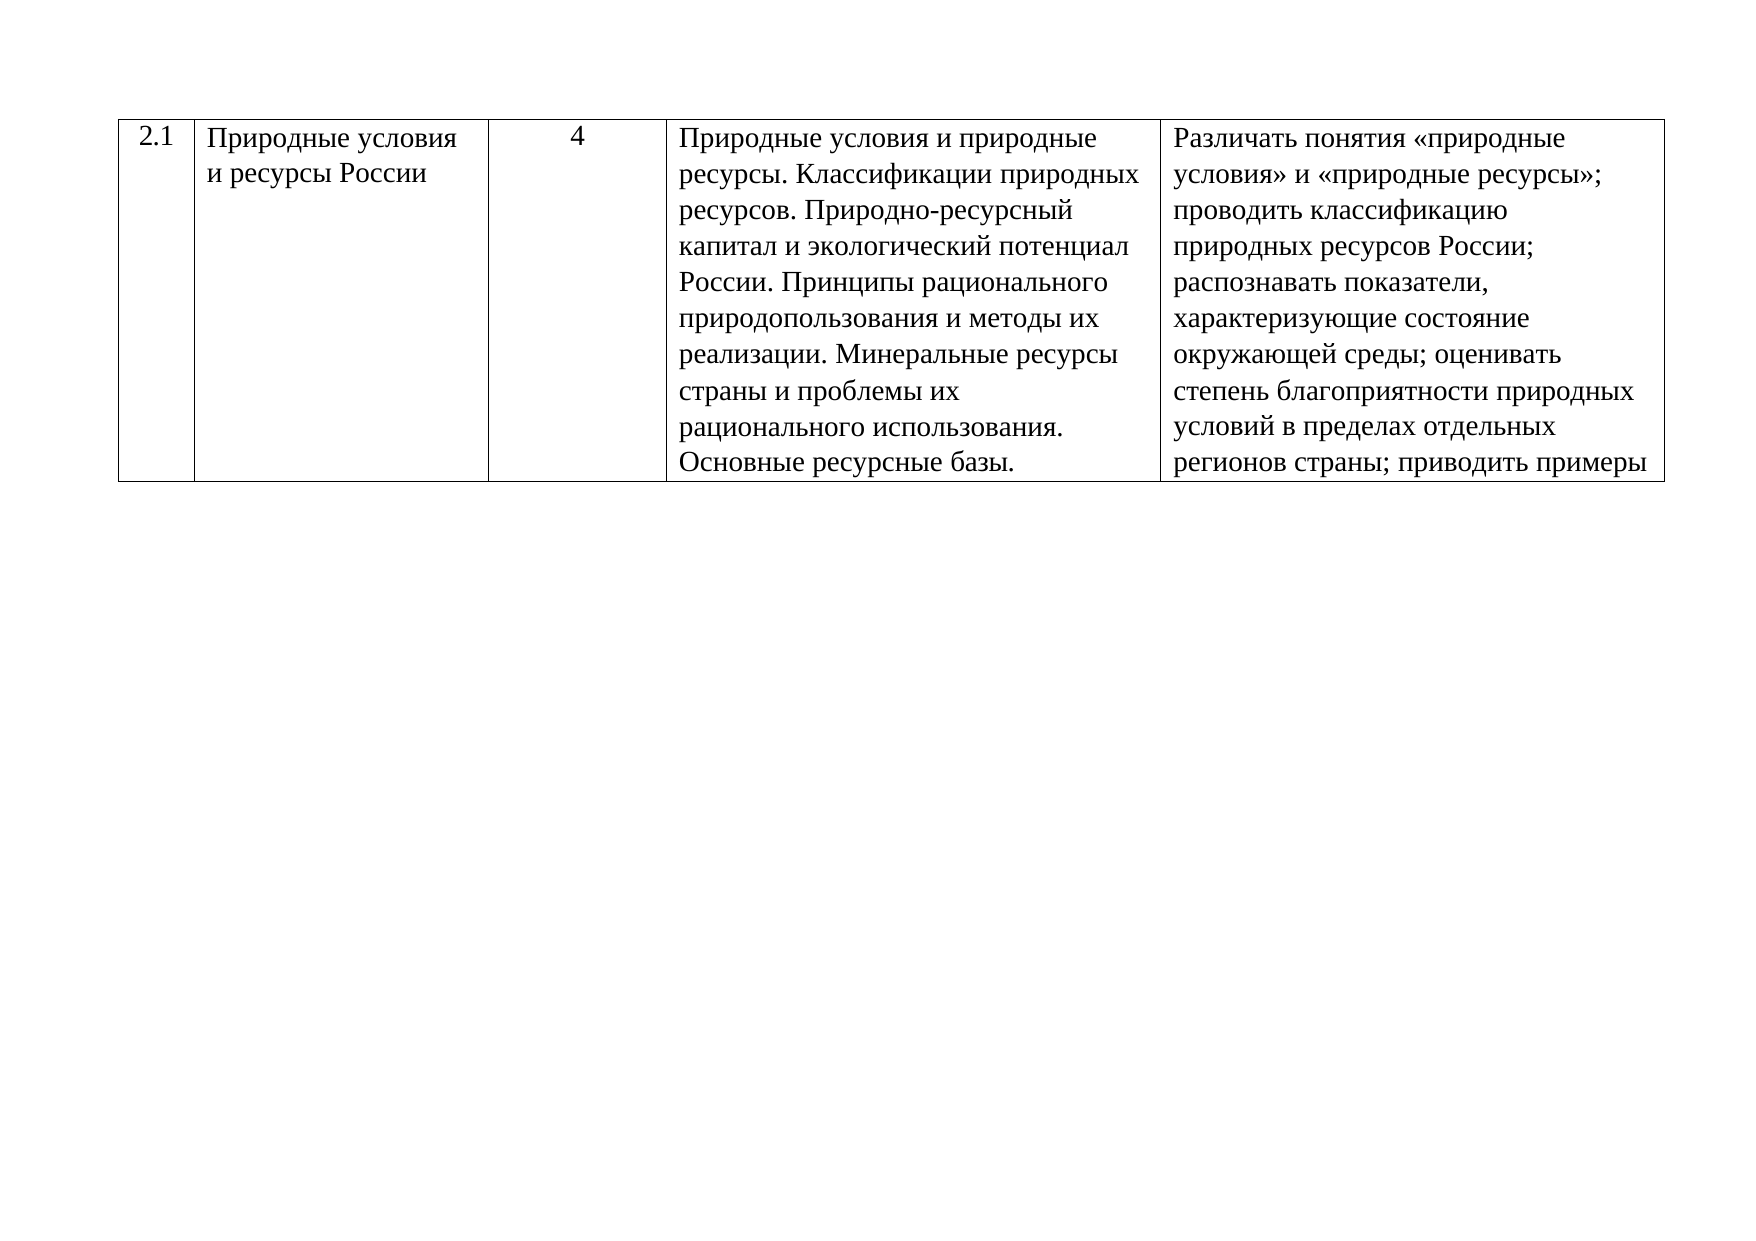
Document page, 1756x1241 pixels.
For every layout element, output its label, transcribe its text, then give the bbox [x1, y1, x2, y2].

table_cell 4 [489, 120, 666, 481]
table_cell Различать понятия «природные условия» и «природные ресурсы»; проводить классификацию природных ресурсов России; распознавать показатели, характеризующие состояние окружающей среды; оценивать степень благоприятности природных условий в пределах отдельных регионов страны; приводить примеры [1161, 120, 1664, 481]
table_cell 2.1 [119, 120, 194, 481]
table_cell Природные условия и ресурсы России [195, 120, 488, 481]
table_cell Природные условия и природные ресурсы. Классификации природных ресурсов. Природно-ресурсный капитал и экологический потенциал России. Принципы рационального природопользования и методы их реализации. Минеральные ресурсы страны и проблемы их рационального использования. Основные ресурсные базы. [667, 120, 1160, 481]
